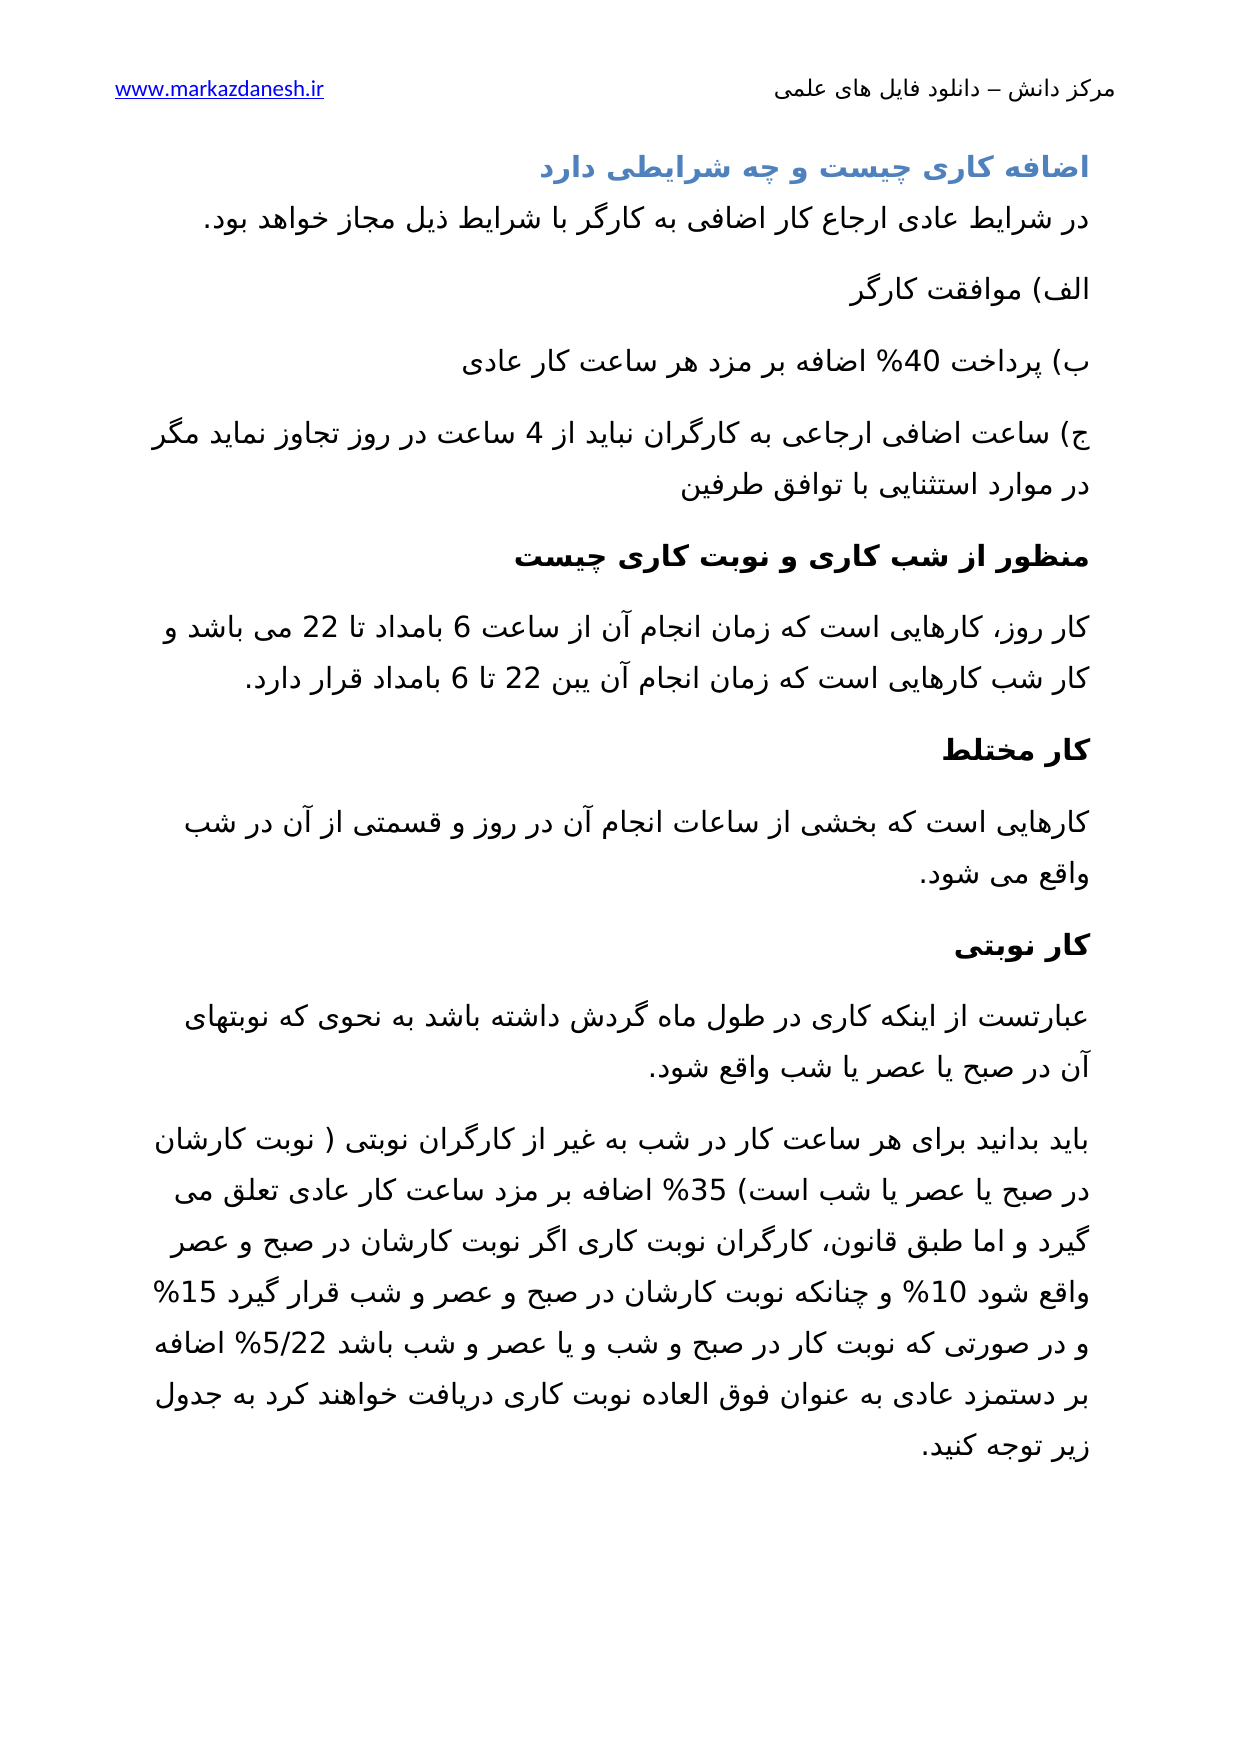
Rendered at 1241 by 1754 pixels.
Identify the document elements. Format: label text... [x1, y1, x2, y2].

text در شرایط عادی ارجاع کار اضافی به کارگر با شرایط ذیل مجاز خواهد بود. [150, 201, 1090, 235]
text کار مختلط [150, 733, 1090, 767]
text الف) موافقت کارگر [150, 273, 1090, 307]
text ج) ساعت اضافی ارجاعی به کارگران نباید از 4 ساعت در روز تجاوز نماید مگر در موارد استثنایی با توافق طرفین [150, 416, 1090, 501]
text باید بدانید برای هر ساعت کار در شب به غیر از کارگران نوبتی ( نوبت کارشان در صبح یا عصر یا شب است) 35% اضافه بر مزد ساعت کار عادی تعلق می گیرد و اما طبق قانون، کارگران نوبت کاری اگر نوبت کارشان در صبح و عصر واقع شود 10% و چنانکه نوبت کارشان در صبح و عصر و شب قرار گیرد 15% و در صورتی که نوبت کار در صبح و شب و یا عصر و شب باشد 5/22% اضافه بر دستمزد عادی به عنوان فوق العاده نوبت کاری دریافت خواهند کرد به جدول زیر توجه کنید. [150, 1122, 1090, 1462]
text منظور از شب کاری و نوبت کاری چیست [150, 539, 1090, 573]
text عبارتست از اینکه کاری در طول ماه گردش داشته باشد به نحوی که نوبتهای آن در صبح یا عصر یا شب واقع شود. [150, 1000, 1090, 1084]
text کار روز، کارهایی است که زمان انجام آن از ساعت 6 بامداد تا 22 می باشد و کار شب کارهایی است که زمان انجام آن یبن 22 تا 6 بامداد قرار دارد. [150, 611, 1090, 696]
text کار نوبتی [150, 928, 1090, 962]
text ب) پرداخت 40% اضافه بر مزد هر ساعت کار عادی [150, 344, 1090, 378]
subtitle اضافه کاری چیست و چه شرایطی دارد [150, 150, 1090, 184]
text کارهایی است که بخشی از ساعات انجام آن در روز و قسمتی از آن در شب واقع می شود. [150, 805, 1090, 890]
